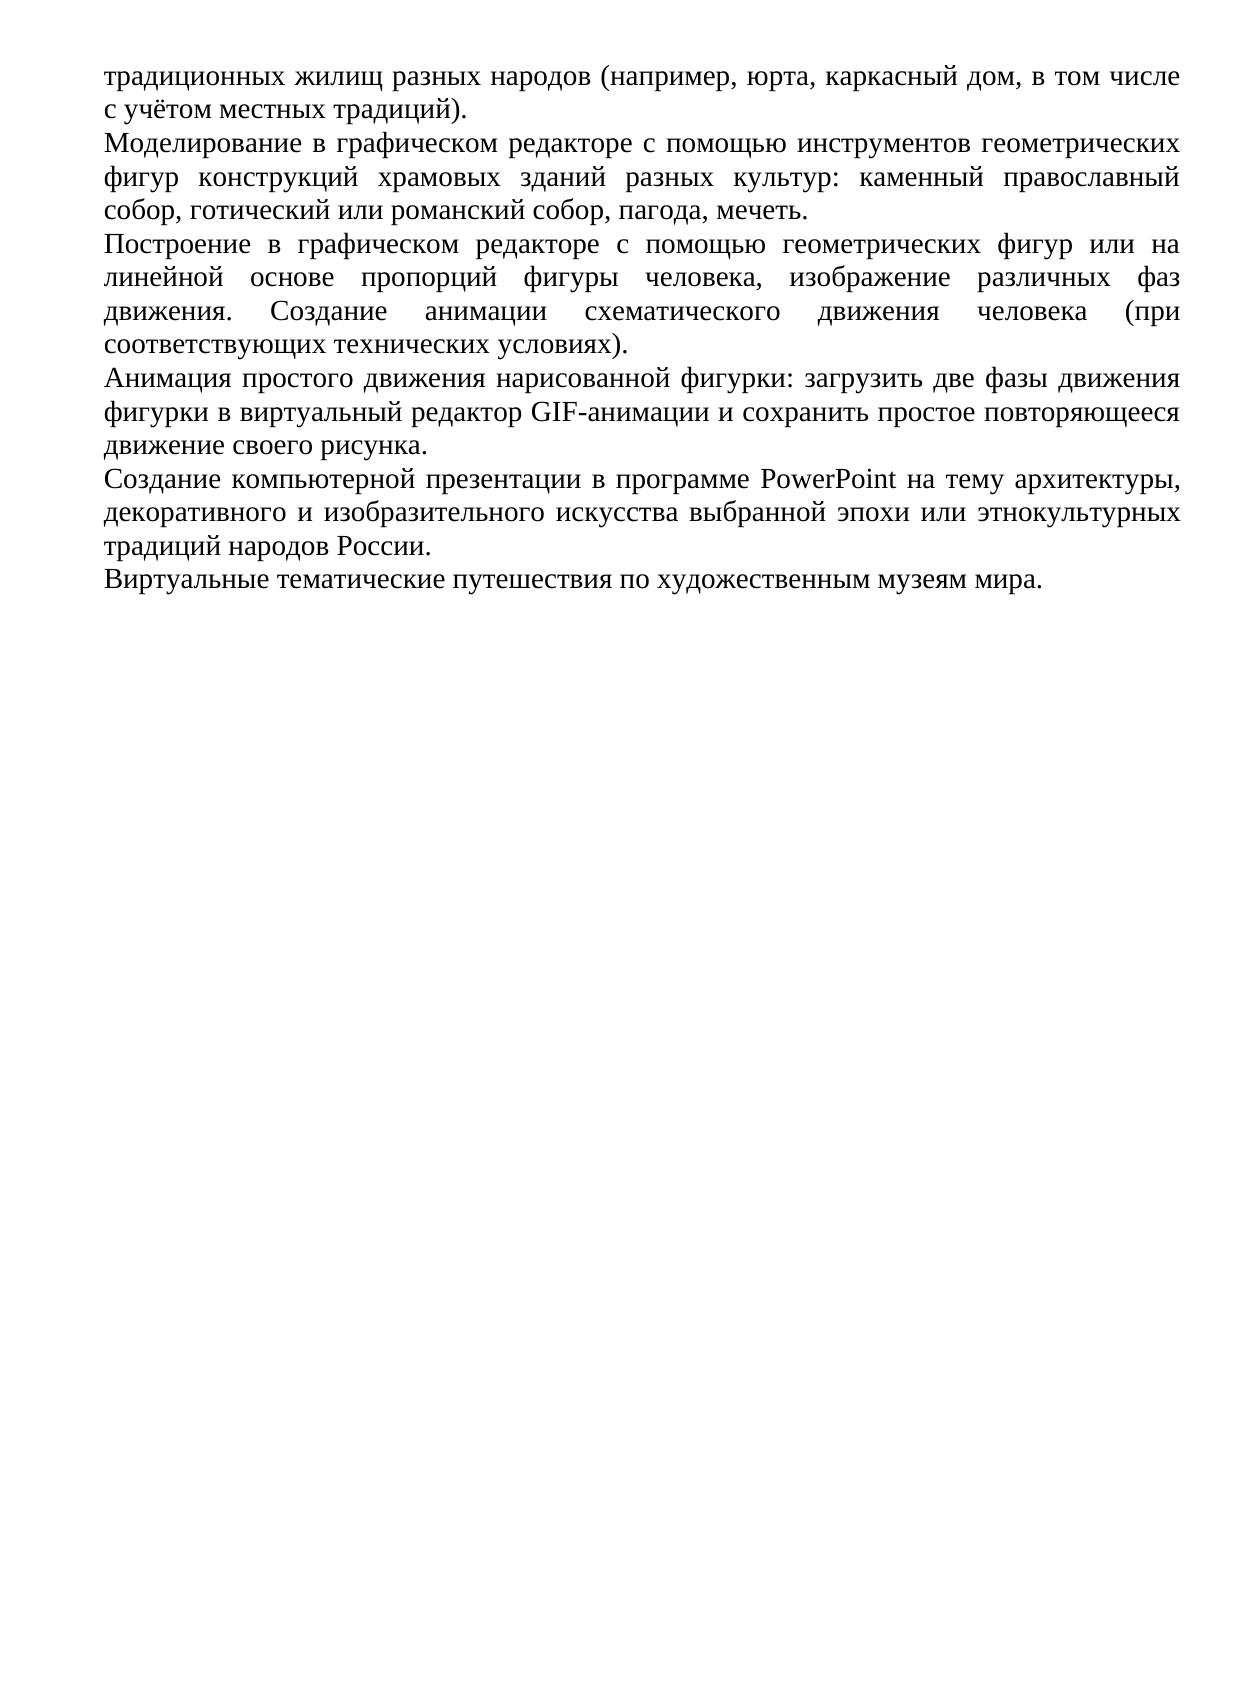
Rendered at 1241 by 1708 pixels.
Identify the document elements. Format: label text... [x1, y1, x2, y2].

text Виртуальные тематические путешествия по художественным музеям мира. [103, 561, 1207, 595]
text Построение в графическом редакторе с помощью геометрических фигур или на линейной основе пропорций фигуры человека, изображение различных фаз движения. Создание анимации схематического движения человека (при соответствующих технических условиях). [103, 226, 1181, 360]
text традиционных жилищ разных народов (например, юрта, каркасный дом, в том числе с учётом местных традиций). [103, 58, 1181, 125]
text Создание компьютерной презентации в программе PowerPoint на тему архитектуры, декоративного и изобразительного искусства выбранной эпохи или этнокультурных традиций народов России. [103, 461, 1182, 561]
text Анимация простого движения нарисованной фигурки: загрузить две фазы движения фигурки в виртуальный редактор GIF-анимации и сохранить простое повторяющееся движение своего рисунка. [103, 360, 1181, 461]
text Моделирование в графическом редакторе с помощью инструментов геометрических фигур конструкций храмовых зданий разных культур: каменный православный собор, готический или романский собор, пагода, мечеть. [103, 125, 1181, 226]
